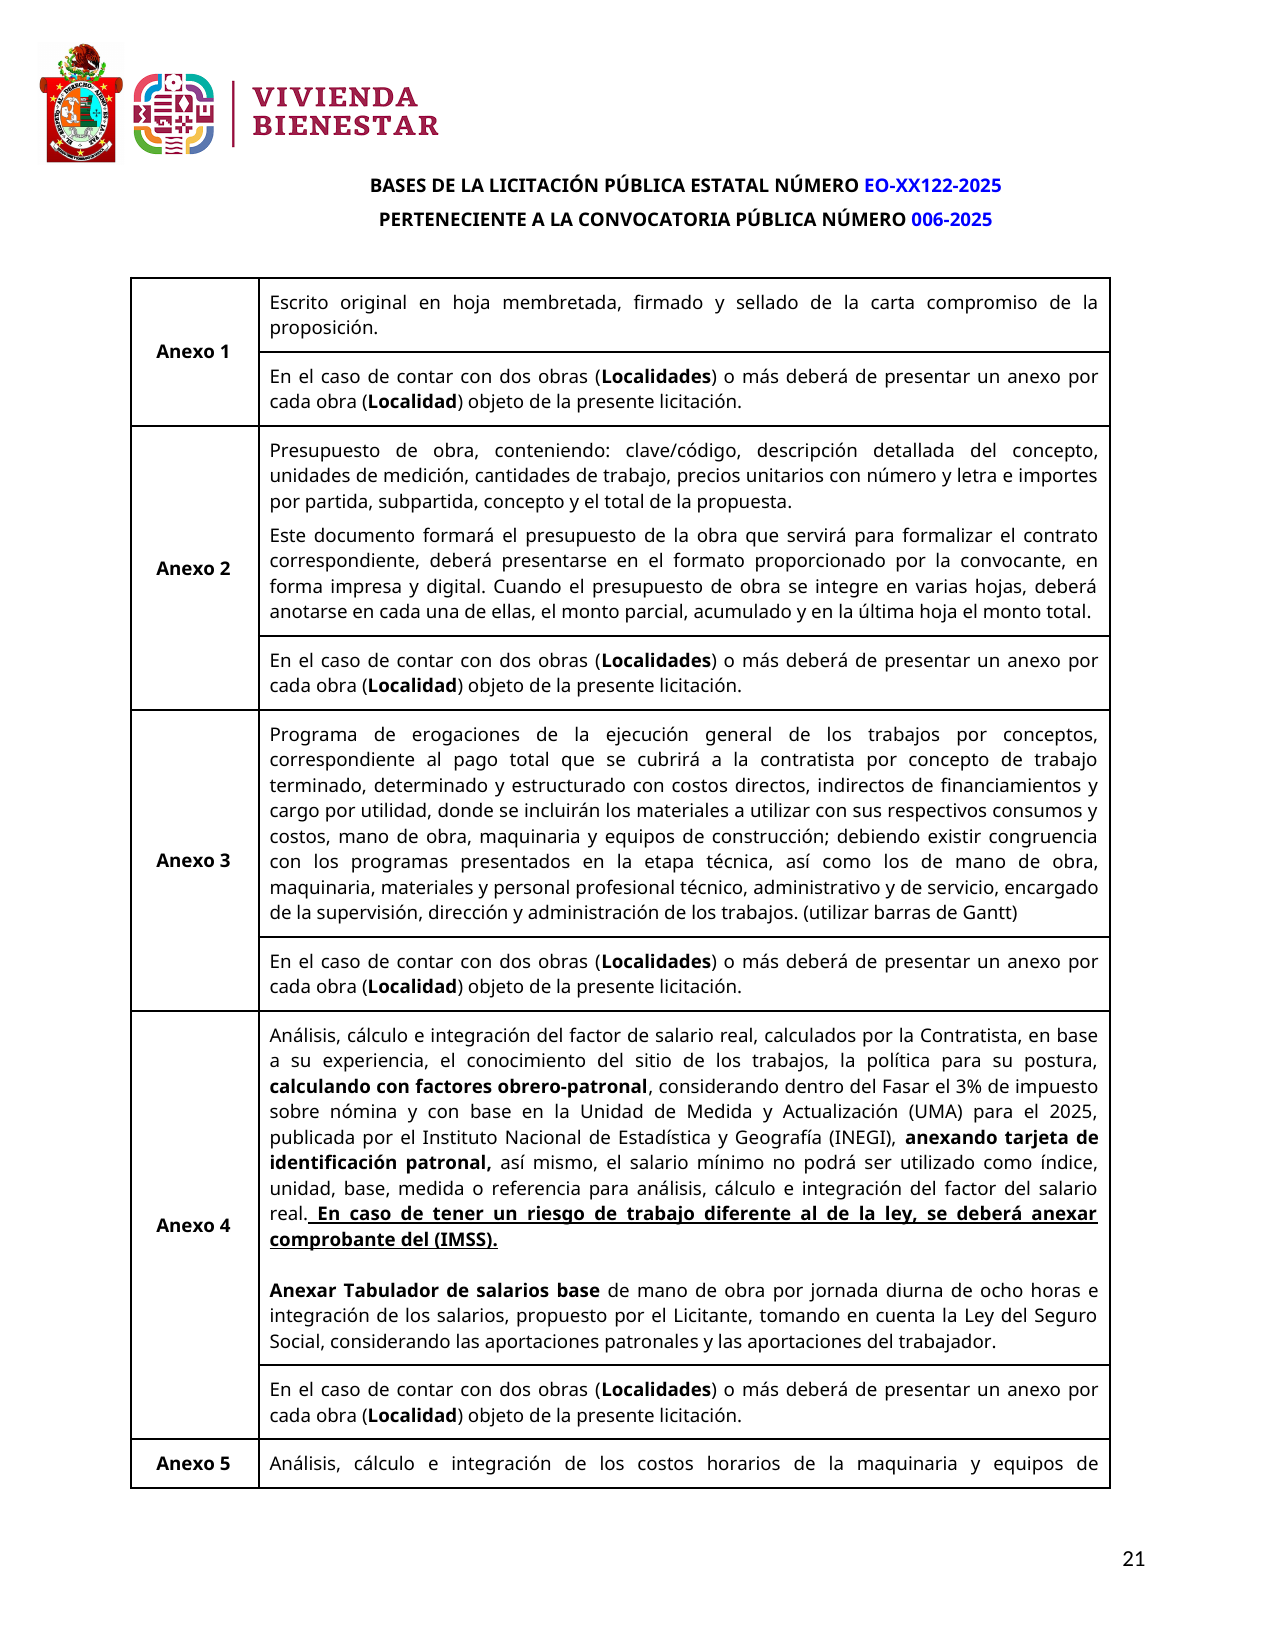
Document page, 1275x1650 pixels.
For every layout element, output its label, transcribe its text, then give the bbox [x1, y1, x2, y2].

picture [37, 42, 125, 165]
table_cell Análisis, cálculo e integración del factor de salario real, calculados por la Contratista, en base a su experiencia, el conocimiento del sitio de los trabajos, la política para su postura, calculando con factores obrero-patronal, considerando dentro del Fasar el 3% de impuesto sobre nómina y con base en la Unidad de Medida y Actualización (UMA) para el 2025, publicada por el Instituto Nacional de Estadística y Geografía (INEGI), anexando tarjeta de identificación patronal, así mismo, el salario mínimo no podrá ser utilizado como índice, unidad, base, medida o referencia para análisis, cálculo e integración del factor del salario real. En caso de tener un riesgo de trabajo diferente al de la ley, se deberá anexar comprobante del (IMSS). Anexar Tabulador de salarios base de mano de obra por jornada diurna de ocho horas e integración de los salarios, propuesto por el Licitante, tomando en cuenta la Ley del Seguro Social, considerando las aportaciones patronales y las aportaciones del trabajador. [260, 1012, 1109, 1364]
table_cell En el caso de contar con dos obras (Localidades) o más deberá de presentar un anexo por cada obra (Localidad) objeto de la presente licitación. [260, 353, 1109, 424]
table_cell Anexo 2 [132, 427, 258, 708]
table_header Anexo 1 [132, 279, 258, 424]
table_cell En el caso de contar con dos obras (Localidades) o más deberá de presentar un anexo por cada obra (Localidad) objeto de la presente licitación. [260, 1366, 1109, 1438]
table_cell Programa de erogaciones de la ejecución general de los trabajos por conceptos, correspondiente al pago total que se cubrirá a la contratista por concepto de trabajo terminado, determinado y estructurado con costos directos, indirectos de financiamientos y cargo por utilidad, donde se incluirán los materiales a utilizar con sus respectivos consumos y costos, mano de obra, maquinaria y equipos de construcción; debiendo existir congruencia con los programas presentados en la etapa técnica, así como los de mano de obra, maquinaria, materiales y personal profesional técnico, administrativo y de servicio, encargado de la supervisión, dirección y administración de los trabajos. (utilizar barras de Gantt) [260, 711, 1109, 936]
picture [129, 66, 455, 163]
table_cell Anexo 3 [132, 711, 258, 1009]
table_cell Presupuesto de obra, conteniendo: clave/código, descripción detallada del concepto, unidades de medición, cantidades de trabajo, precios unitarios con número y letra e importes por partida, subpartida, concepto y el total de la propuesta. Este documento formará el presupuesto de la obra que servirá para formalizar el contrato correspondiente, deberá presentarse en el formato proporcionado por la convocante, en forma impresa y digital. Cuando el presupuesto de obra se integre en varias hojas, deberá anotarse en cada una de ellas, el monto parcial, acumulado y en la última hoja el monto total. [260, 427, 1109, 634]
table_cell Anexo 5 [132, 1440, 258, 1487]
table_cell En el caso de contar con dos obras (Localidades) o más deberá de presentar un anexo por cada obra (Localidad) objeto de la presente licitación. [260, 637, 1109, 708]
table_header Escrito original en hoja membretada, firmado y sellado de la carta compromiso de la proposición. [260, 279, 1109, 351]
table_cell Anexo 4 [132, 1012, 258, 1438]
table_cell En el caso de contar con dos obras (Localidades) o más deberá de presentar un anexo por cada obra (Localidad) objeto de la presente licitación. [260, 938, 1109, 1009]
